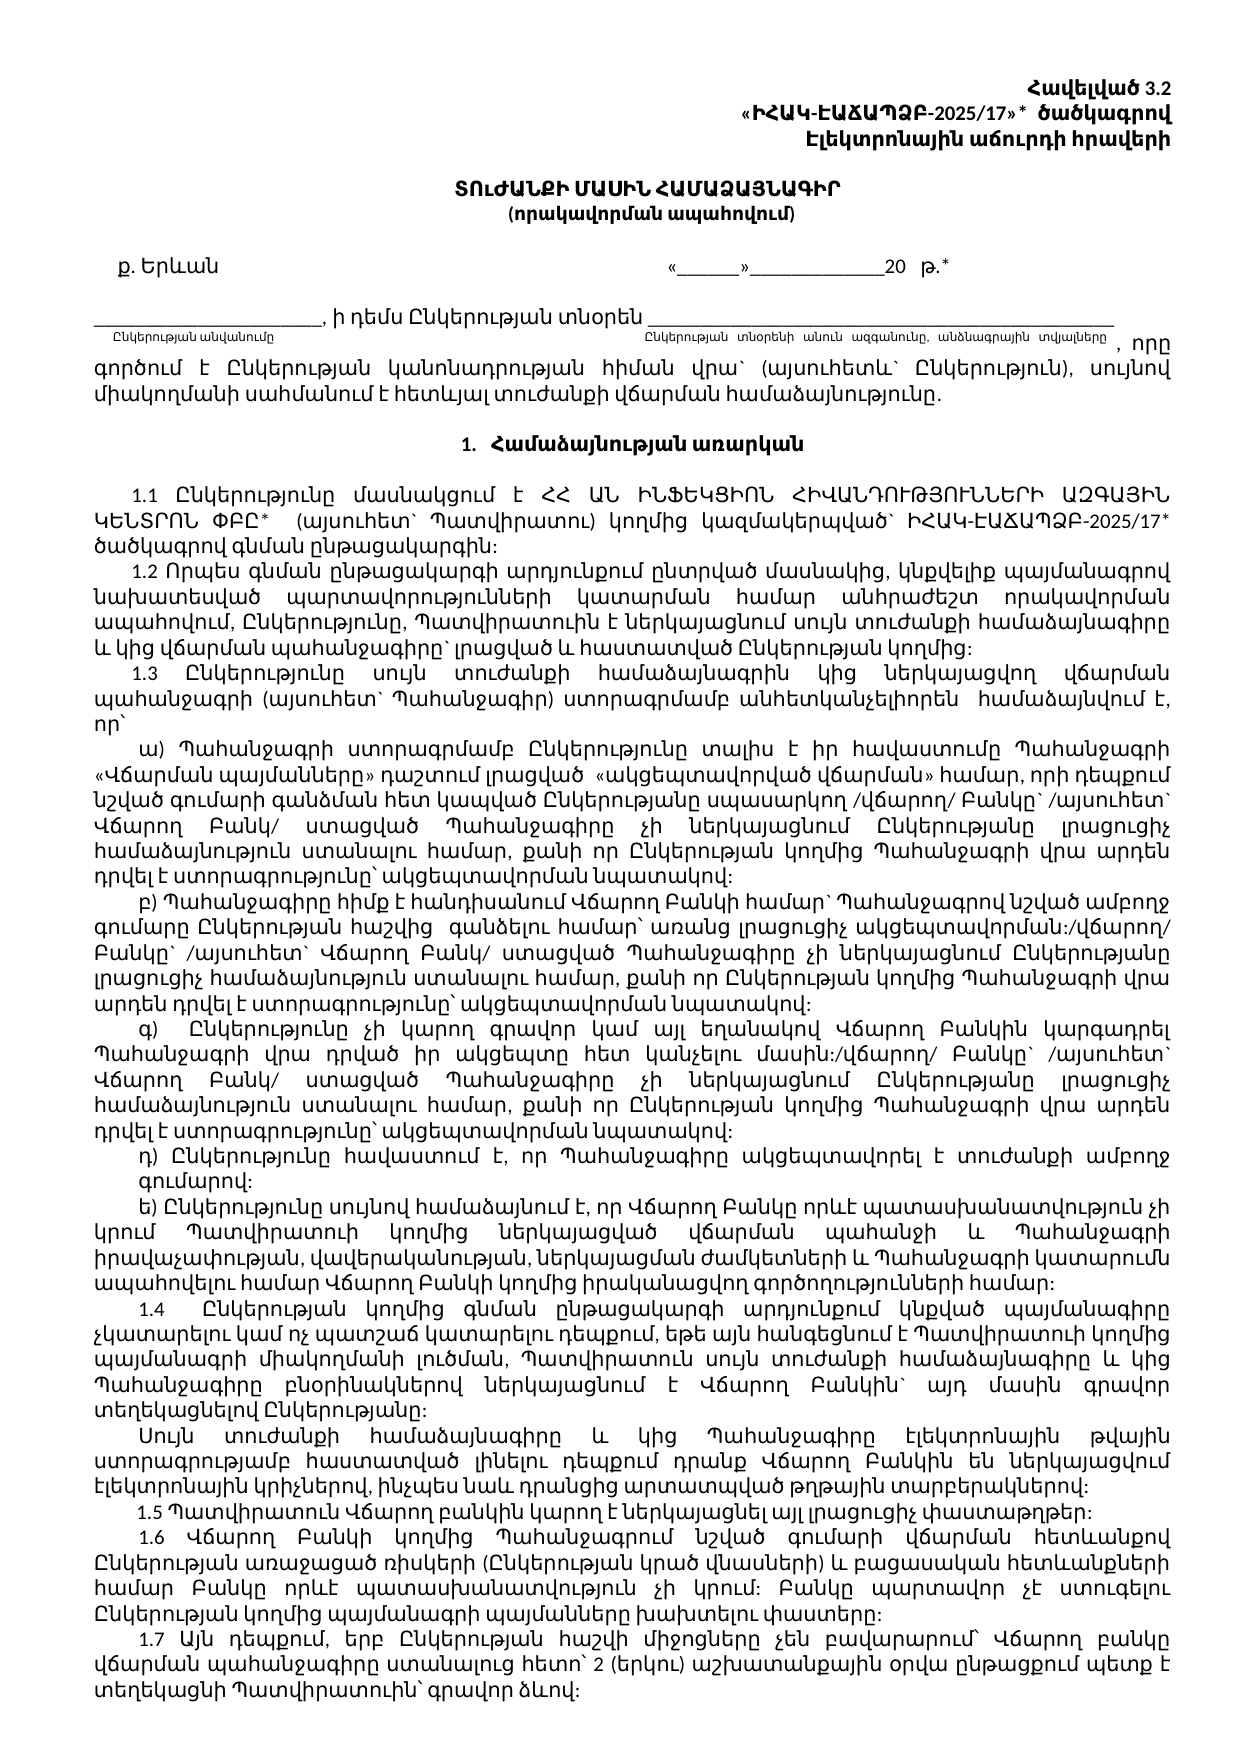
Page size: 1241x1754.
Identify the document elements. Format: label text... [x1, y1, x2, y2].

text 1. Համաձայնության առարկան [94, 432, 1171, 457]
text 1.6 Վճարող Բանկի կողմից Պահանջագրում նշված գումարի վճարման հետևանքով Ընկերության առաջացած ռիսկերի (Ընկերության կրած վնասների) և բացասական հետևանքների համար Բանկը որևէ պատասխանատվություն չի կրում: Բանկը պարտավոր չէ ստուգելու Ընկերության կողմից պայմանագրի պայմանները խախտելու փաստերը: [94, 1524, 1171, 1626]
text Ընկերության անվանումը Ընկերության տնօրենի անուն ազգանունը, անձնագրային տվյալները , որը գործում է Ընկերության կանոնադրության հիման վրա` (այսուհետև` Ընկերություն), սույնով միակողմանի սահմանում է հետևյալ տուժանքի վճարման համաձայնությունը. [94, 330, 1171, 406]
text բ) Պահանջագիրը հիմք է հանդիսանում Վճարող Բանկի համար` Պահանջագրով նշված ամբողջ գումարը Ընկերության հաշվից գանձելու համար՝ առանց լրացուցիչ ակցեպտավորման:/վճարող/ Բանկը` /այսուհետ` Վճարող Բանկ/ ստացված Պահանջագիրը չի ներկայացնում Ընկերությանը լրացուցիչ համաձայնություն ստանալու համար, քանի որ Ընկերության կողմից Պահանջագրի վրա արդեն դրվել է ստորագրությունը՝ ակցեպտավորման նպատակով: [94, 889, 1171, 1016]
text ա) Պահանջագրի ստորագրմամբ Ընկերությունը տալիս է իր հավաստումը Պահանջագրի «Վճարման պայմանները» դաշտում լրացված «ակցեպտավորված վճարման» համար, որի դեպքում նշված գումարի գանձման հետ կապված Ընկերությանը սպասարկող /վճարող/ Բանկը` /այսուհետ` Վճարող Բանկ/ ստացված Պահանջագիրը չի ներկայացնում Ընկերությանը լրացուցիչ համաձայնություն ստանալու համար, քանի որ Ընկերության կողմից Պահանջագրի վրա արդեն դրվել է ստորագրությունը՝ ակցեպտավորման նպատակով: [94, 737, 1171, 889]
text ՏՈւԺԱՆՔԻ ՄԱՍԻՆ ՀԱՄԱՁԱՅՆԱԳԻՐ [94, 177, 1171, 202]
text Սույն տուժանքի համաձայնագիրը և կից Պահանջագիրը էլեկտրոնային թվային ստորագրությամբ հաստատված լինելու դեպքում դրանք Վճարող Բանկին են ներկայացվում էլեկտրոնային կրիչներով, ինչպես նաև դրանցից արտատպված թղթային տարբերակներով: [94, 1423, 1171, 1499]
text գ) Ընկերությունը չի կարող գրավոր կամ այլ եղանակով Վճարող Բանկին կարգադրել Պահանջագրի վրա դրված իր ակցեպտը հետ կանչելու մասին:/վճարող/ Բանկը` /այսուհետ` Վճարող Բանկ/ ստացված Պահանջագիրը չի ներկայացնում Ընկերությանը լրացուցիչ համաձայնություն ստանալու համար, քանի որ Ընկերության կողմից Պահանջագրի վրա արդեն դրվել է ստորագրությունը՝ ակցեպտավորման նպատակով: [94, 1016, 1171, 1143]
text ______________________, ի դեմս Ընկերության տնօրեն _____________________________________________ [94, 304, 1171, 330]
text 1.4 Ընկերության կողմից գնման ընթացակարգի արդյունքում կնքված պայմանագիրը չկատարելու կամ ոչ պատշաճ կատարելու դեպքում, եթե այն հանգեցնում է Պատվիրատուի կողմից պայմանագրի միակողմանի լուծման, Պատվիրատուն սույն տուժանքի համաձայնագիրը և կից Պահանջագիրը բնօրինակներով ներկայացնում է Վճարող Բանկին` այդ մասին գրավոր տեղեկացնելով Ընկերությանը: [94, 1296, 1171, 1423]
text Էլեկտրոնային աճուրդի հրավերի [94, 126, 1171, 151]
text 1.1 Ընկերությունը մասնակցում է ՀՀ ԱՆ ԻՆՖԵԿՑԻՈՆ ՀԻՎԱՆԴՈՒԹՅՈՒՆՆԵՐԻ ԱԶԳԱՅԻՆ ԿԵՆՏՐՈՆ ՓԲԸ* (այսուհետ` Պատվիրատու) կողմից կազմակերպված` ԻՀԱԿ-ԷԱՃԱՊՁԲ-2025/17* ծածկագրով գնման ընթացակարգին: [94, 482, 1171, 559]
text 1.3 Ընկերությունը սույն տուժանքի համաձայնագրին կից ներկայացվող վճարման պահանջագրի (այսուհետ` Պահանջագիր) ստորագրմամբ անհետկանչելիորեն համաձայնվում է, որ՝ [94, 660, 1171, 737]
text ե) Ընկերությունը սույնով համաձայնում է, որ Վճարող Բանկը որևէ պատասխանատվություն չի կրում Պատվիրատուի կողմից ներկայացված վճարման պահանջի և Պահանջագրի իրավաչափության, վավերականության, ներկայացման ժամկետների և Պահանջագրի կատարումն ապահովելու համար Վճարող Բանկի կողմից իրականացվող գործողությունների համար: [94, 1194, 1171, 1296]
text 1.2 Որպես գնման ընթացակարգի արդյունքում ընտրված մասնակից, կնքվելիք պայմանագրով նախատեսված պարտավորությունների կատարման համար անհրաժեշտ որակավորման ապահովում, Ընկերությունը, Պատվիրատուին է ներկայացնում սույն տուժանքի համաձայնագիրը և կից վճարման պահանջագիրը` լրացված և հաստատված Ընկերության կողմից: [94, 559, 1171, 660]
text (որակավորման ապահովում) [94, 202, 1171, 225]
text ք. Երևան «______»_____________20 թ.* [94, 254, 1171, 279]
text «ԻՀԱԿ-ԷԱՃԱՊՁԲ-2025/17»* ծածկագրով [94, 100, 1171, 126]
text 1.5 Պատվիրատուն Վճարող բանկին կարող է ներկայացնել այլ լրացուցիչ փաստաթղթեր: [94, 1499, 1171, 1524]
text Հավելված 3.2 [94, 75, 1171, 100]
text 1.7 Այն դեպքում, երբ Ընկերության հաշվի միջոցները չեն բավարարում՝ Վճարող բանկը վճարման պահանջագիրը ստանալուց հետո՝ 2 (երկու) աշխատանքային օրվա ընթացքում պետք է տեղեկացնի Պատվիրատուին՝ գրավոր ձևով: [94, 1626, 1171, 1702]
text դ) Ընկերությունը հավաստում է, որ Պահանջագիրը ակցեպտավորել է տուժանքի ամբողջ գումարով: [138, 1143, 1171, 1194]
